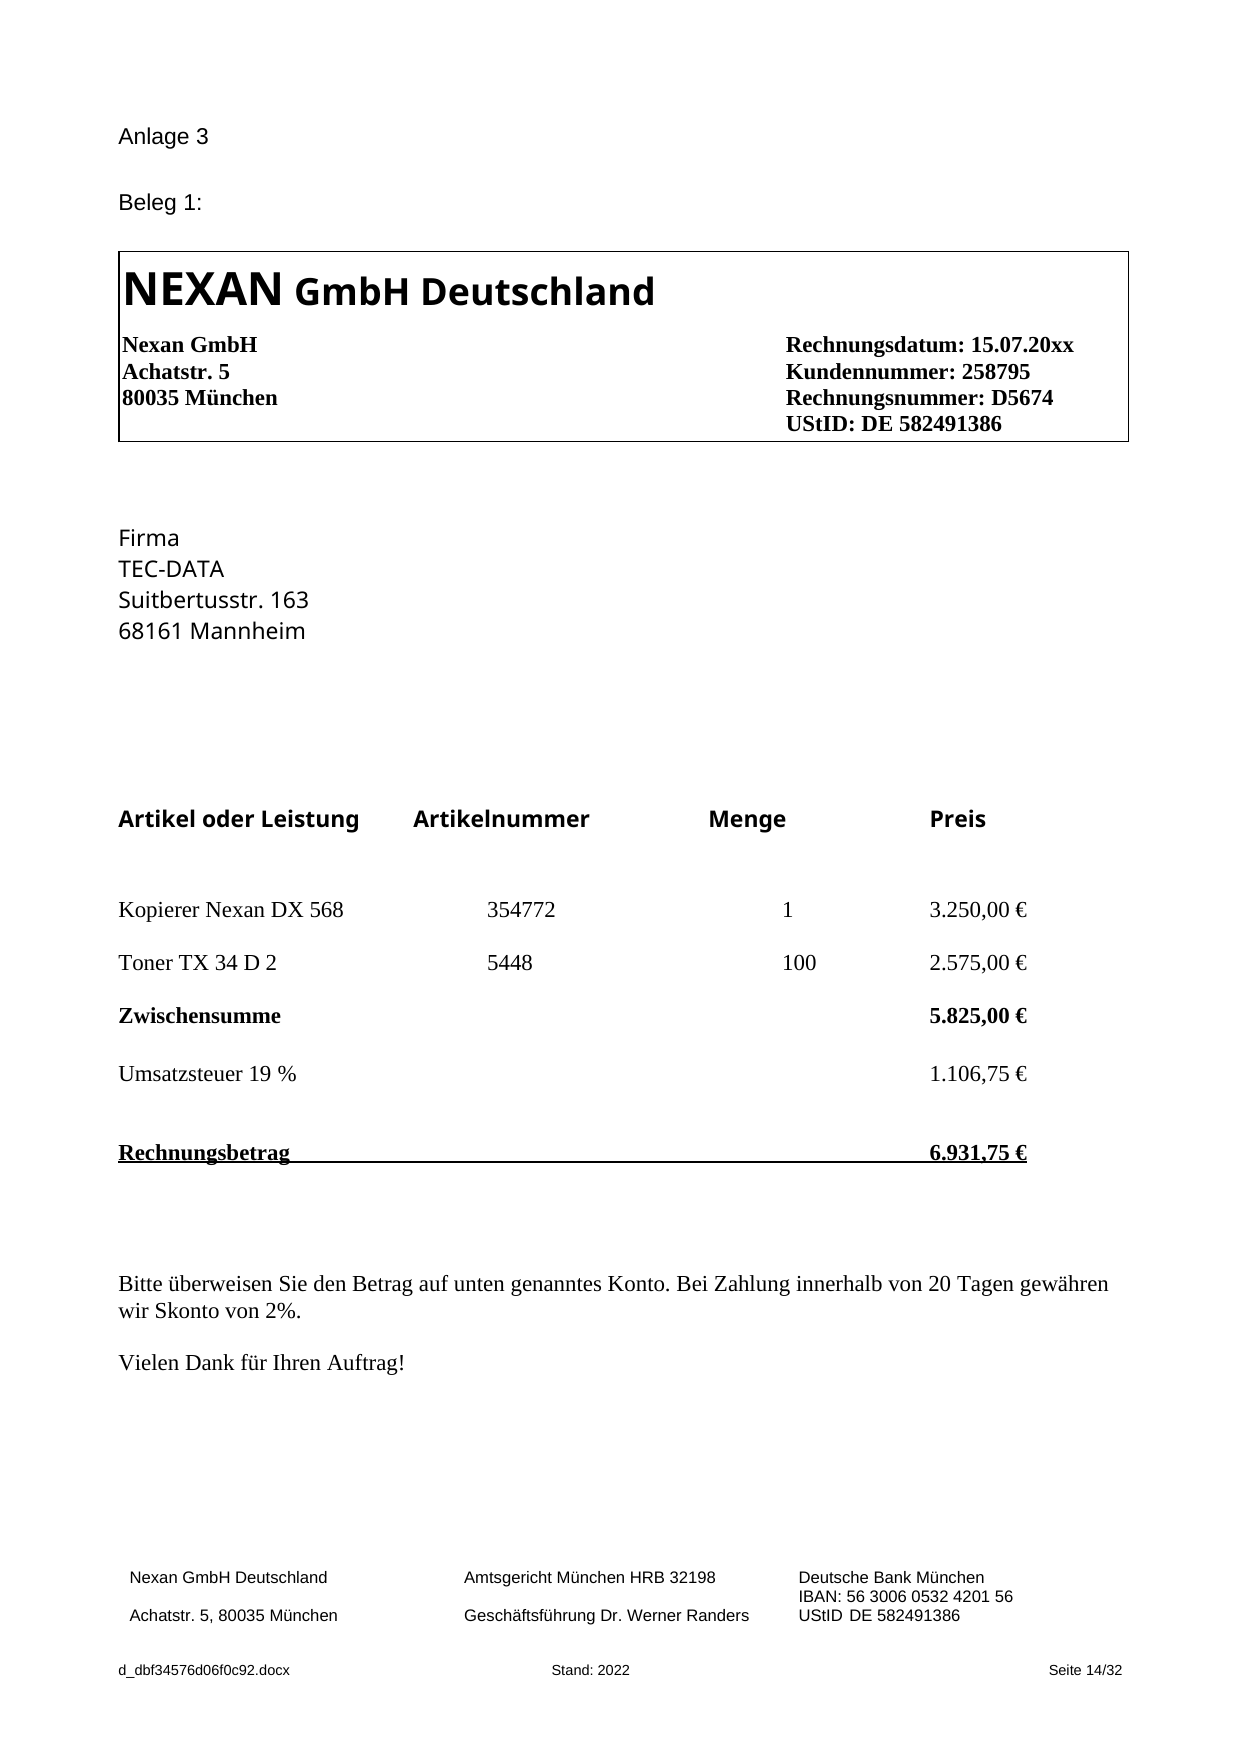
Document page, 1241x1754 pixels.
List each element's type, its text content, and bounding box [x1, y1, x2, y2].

text Beleg 1: [118, 184, 1122, 217]
text Umsatzsteuer 19 % 1.106,75 € [118, 1059, 1122, 1086]
text Firma [118, 522, 1122, 553]
text Toner TX 34 D 2 5448 100 2.575,00 € [118, 949, 1122, 976]
text Rechnungsbetrag 6.931,75 € [118, 1139, 1122, 1165]
text Nexan GmbH Rechnungsdatum: 15.07.20xx [120, 329, 1128, 358]
table_cell UStID DE 582491386 [787, 1606, 1122, 1625]
text Artikel oder Leistung Artikelnummer Menge Preis [118, 803, 1122, 834]
table_header Amtsgericht München HRB 32198 [453, 1568, 787, 1606]
table_cell Achatstr. 5, 80035 München [118, 1606, 453, 1625]
table_header Deutsche Bank München IBAN: 56 3006 0532 4201 56 [787, 1568, 1122, 1606]
text Achatstr. 5 Kundennummer: 258795 [122, 358, 1126, 384]
text Suitbertusstr. 163 [118, 584, 1122, 615]
text Vielen Dank für Ihren Auftrag! [118, 1349, 1122, 1376]
text Bitte überweisen Sie den Betrag auf unten genanntes Konto. Bei Zahlung innerhalb von 20 Tagen gewähren wir Skonto von 2%. [118, 1270, 1122, 1323]
text TEC-DATA [118, 553, 1122, 584]
text 80035 München Rechnungsnummer: D5674 [122, 384, 1126, 410]
text NEXAN GmbH Deutschland [120, 254, 1128, 319]
text Zwischensumme 5.825,00 € [118, 1002, 1122, 1028]
text Anlage 3 [118, 118, 1122, 151]
table_header Nexan GmbH Deutschland [118, 1568, 453, 1606]
text UStID: DE 582491386 [120, 410, 1128, 439]
text 68161 Mannheim [118, 615, 1122, 647]
table_cell Geschäftsführung Dr. Werner Randers [453, 1606, 787, 1625]
text Kopierer Nexan DX 568 354772 1 3.250,00 € [118, 897, 1122, 923]
